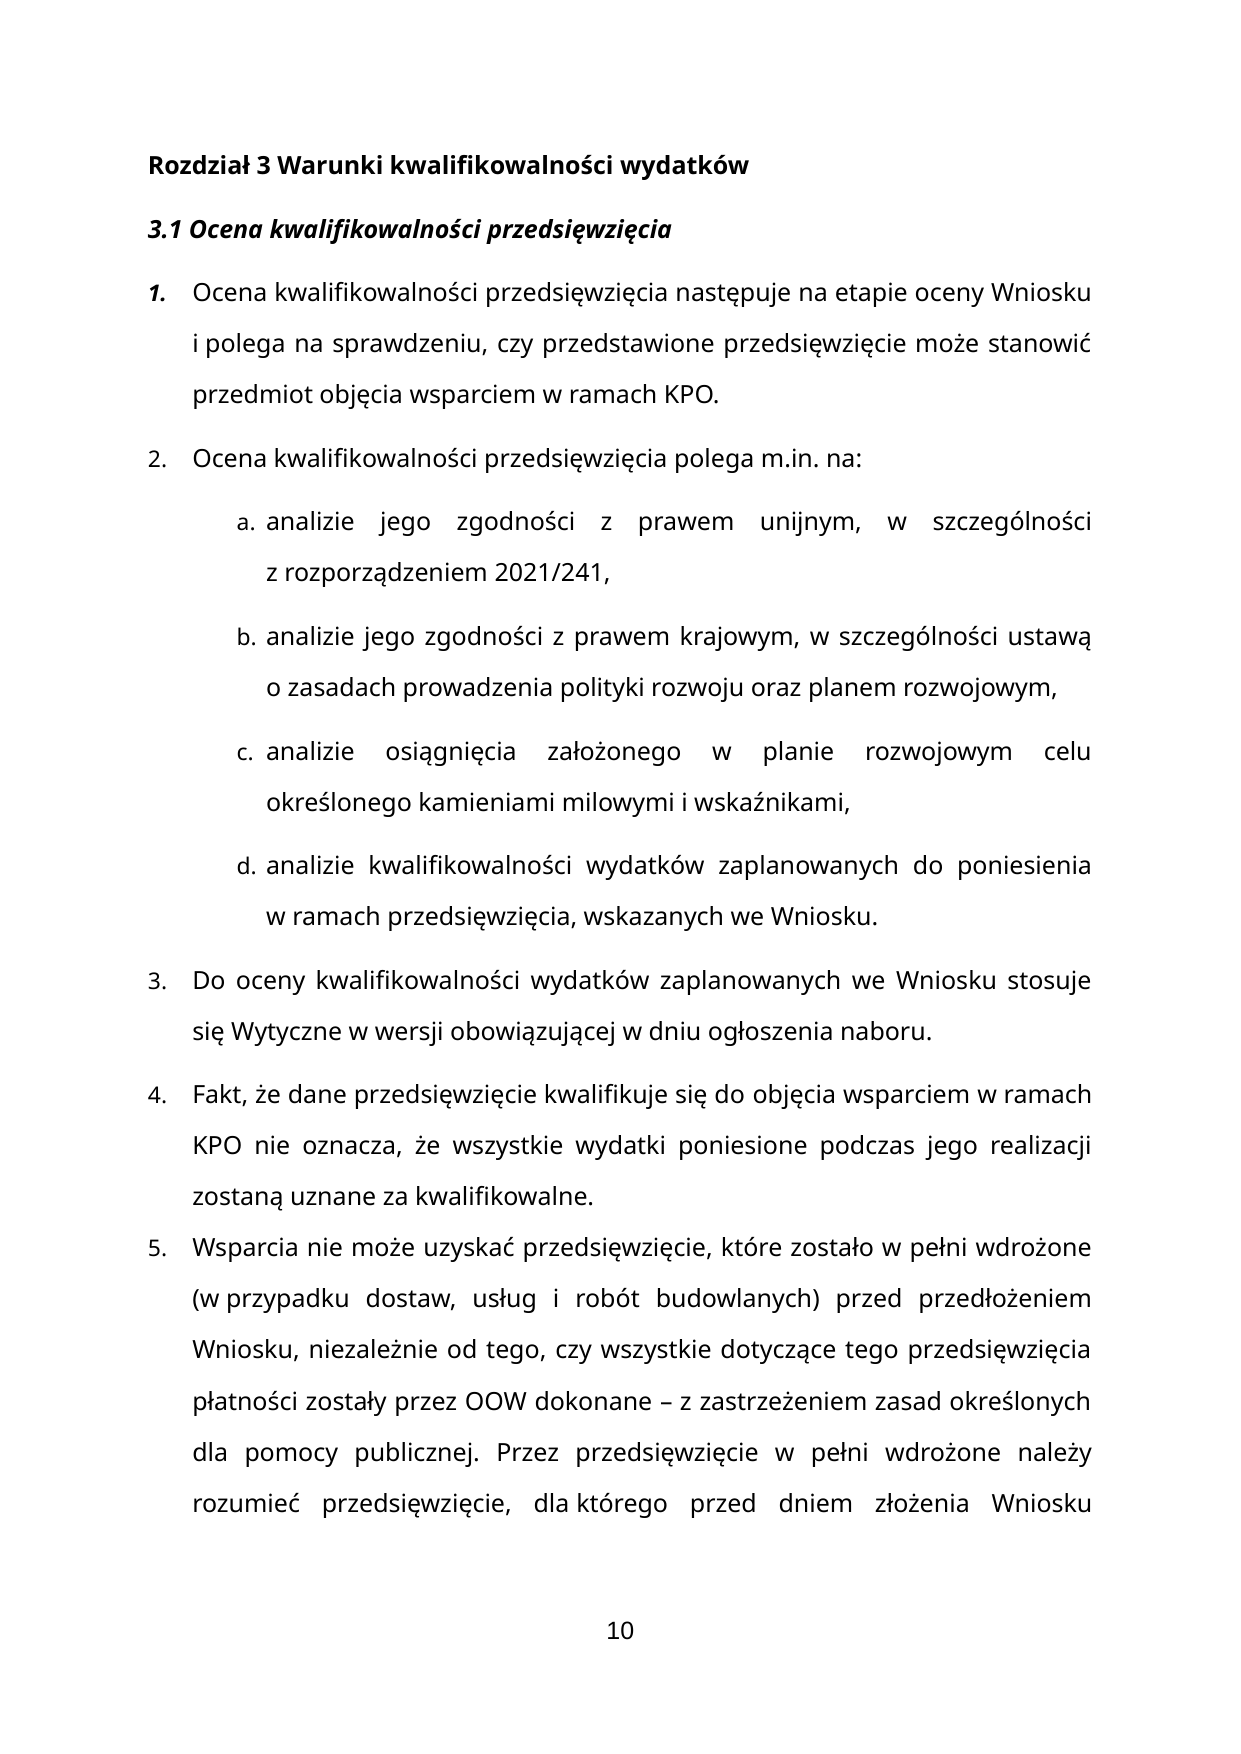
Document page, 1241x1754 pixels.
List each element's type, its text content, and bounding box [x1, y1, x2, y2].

list analizie jego zgodności z prawem krajowym, w szczególności ustawą o zasadach prowadzenia polityki rozwoju oraz planem rozwojowym, [236, 618, 1092, 704]
list Ocena kwalifikowalności przedsięwzięcia następuje na etapie oceny Wniosku i polega na sprawdzeniu, czy przedstawione przedsięwzięcie może stanowić przedmiot objęcia wsparciem w ramach KPO. [148, 275, 1092, 411]
list Fakt, że dane przedsięwzięcie kwalifikuje się do objęcia wsparciem w ramach KPO nie oznacza, że wszystkie wydatki poniesione podczas jego realizacji zostaną uznane za kwalifikowalne. [148, 1077, 1092, 1213]
list analizie kwalifikowalności wydatków zaplanowanych do poniesienia w ramach przedsięwzięcia, wskazanych we Wniosku. [236, 848, 1092, 933]
subtitle 3.1 Ocena kwalifikowalności przedsięwzięcia [148, 211, 1092, 245]
subtitle Rozdział 3 Warunki kwalifikowalności wydatków [148, 148, 1092, 182]
list analizie osiągnięcia założonego w planie rozwojowym celu określonego kamieniami milowymi i wskaźnikami, [236, 733, 1092, 818]
list Ocena kwalifikowalności przedsięwzięcia polega m.in. na: [148, 440, 1092, 474]
list analizie jego zgodności z prawem unijnym, w szczególności z rozporządzeniem 2021/241, [236, 504, 1092, 589]
list Do oceny kwalifikowalności wydatków zaplanowanych we Wniosku stosuje się Wytyczne w wersji obowiązującej w dniu ogłoszenia naboru. [148, 962, 1092, 1047]
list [148, 1230, 1092, 1519]
